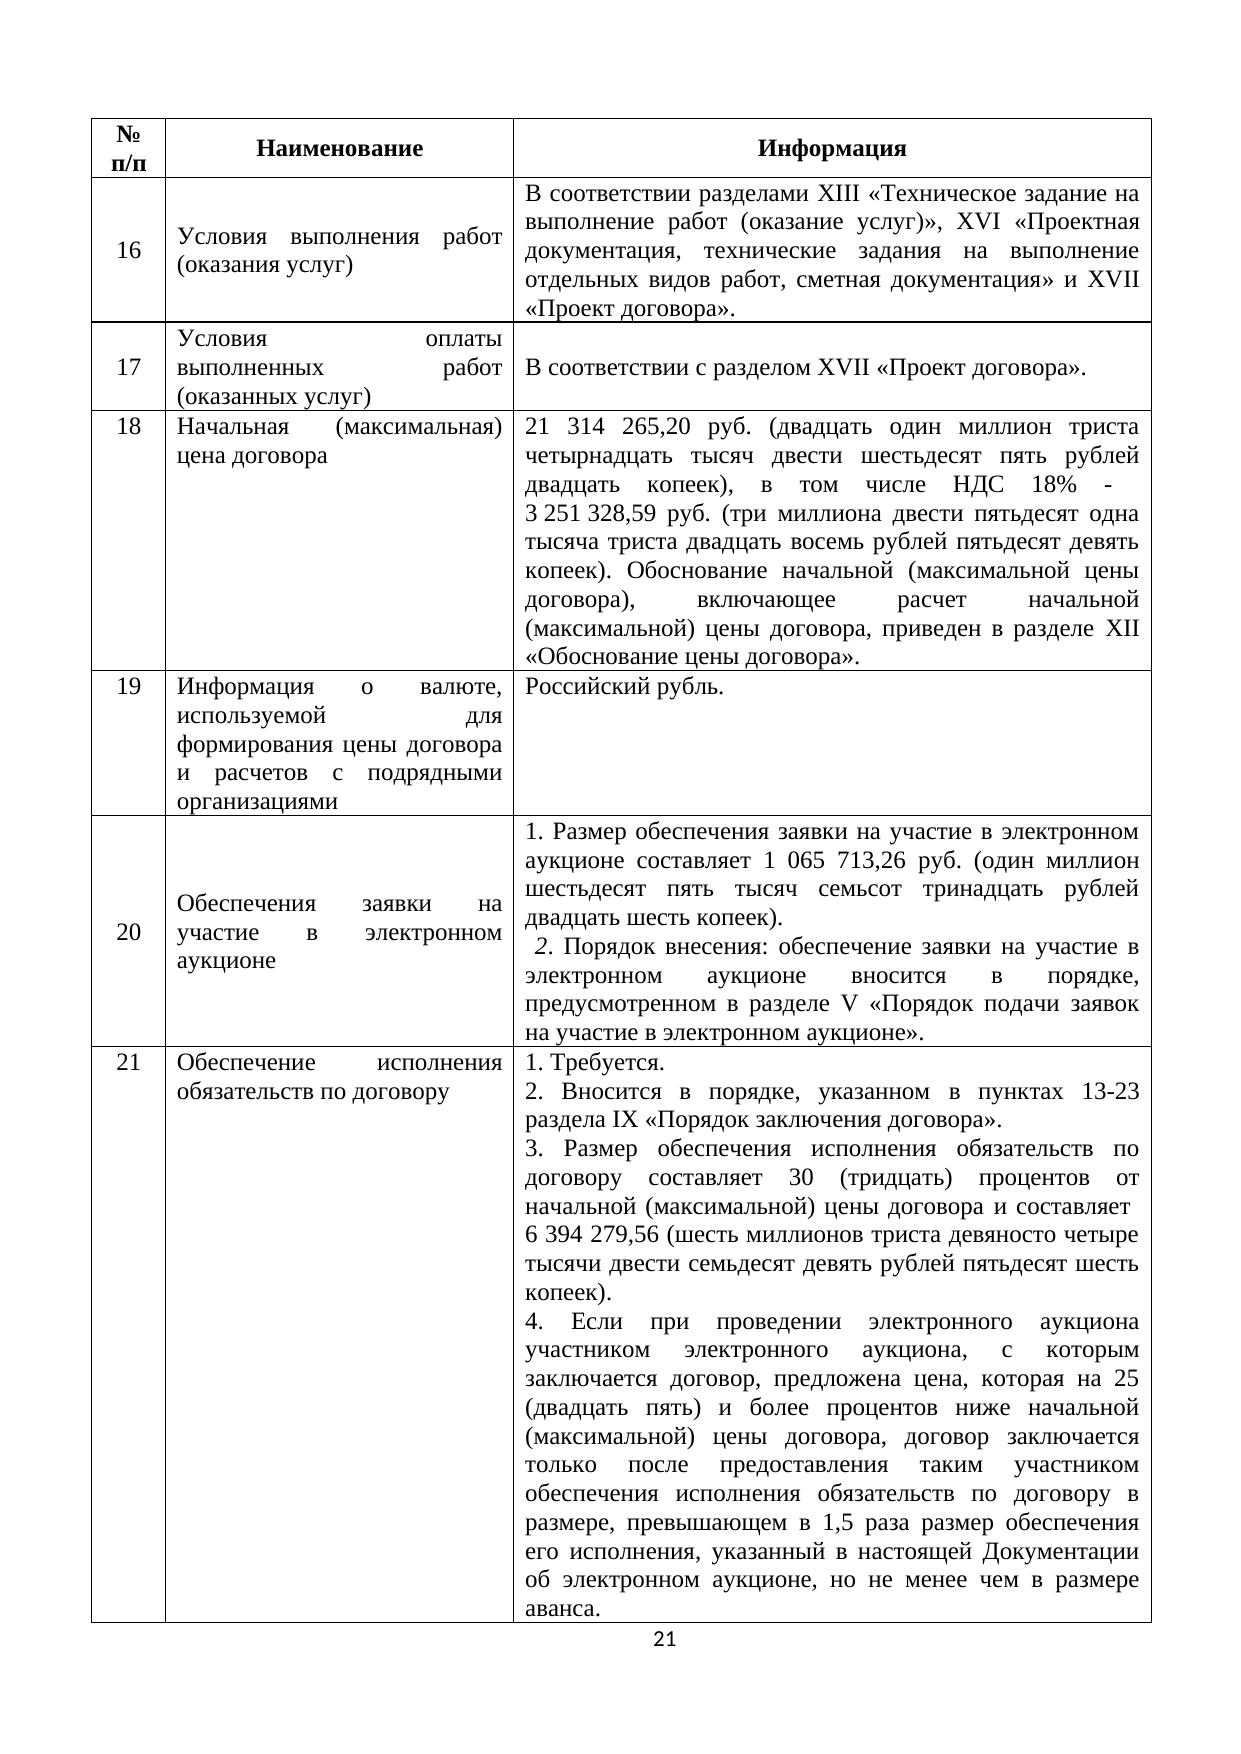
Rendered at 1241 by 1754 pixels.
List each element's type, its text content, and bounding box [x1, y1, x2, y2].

table_cell 19 [92, 671, 165, 815]
table_header № п/п [92, 119, 165, 177]
table_cell 16 [92, 178, 165, 321]
table_cell 21 314 265,20 руб. (двадцать один миллион триста четырнадцать тысяч двести шестьдесят пять рублей двадцать копеек), в том числе НДС 18% - 3 251 328,59 руб. (три миллиона двести пятьдесят одна тысяча триста двадцать восемь рублей пятьдесят девять копеек). Обоснование начальной (максимальной цены договора), включающее расчет начальной (максимальной) цены договора, приведен в разделе XII «Обоснование цены договора». [514, 411, 1151, 670]
table_cell 20 [92, 816, 165, 1046]
table_cell В соответствии разделами XIII «Техническое задание на выполнение работ (оказание услуг)», XVI «Проектная документация, технические задания на выполнение отдельных видов работ, сметная документация» и XVII «Проект договора». [514, 178, 1151, 321]
table_header Наименование [166, 119, 513, 177]
table_cell 1. Размер обеспечения заявки на участие в электронном аукционе составляет 1 065 713,26 руб. (один миллион шестьдесят пять тысяч семьсот тринадцать рублей двадцать шесть копеек). 2. Порядок внесения: обеспечение заявки на участие в электронном аукционе вносится в порядке, предусмотренном в разделе V «Порядок подачи заявок на участие в электронном аукционе». [514, 816, 1151, 1046]
table_cell Обеспечения заявки на участие в электронном аукционе [166, 816, 513, 1046]
table_cell Условия выполнения работ (оказания услуг) [166, 178, 513, 321]
table_cell Информация о валюте, используемой для формирования цены договора и расчетов с подрядными организациями [166, 671, 513, 815]
table_cell 17 [92, 323, 165, 410]
table_cell Условия оплаты выполненных работ (оказанных услуг) [166, 323, 513, 410]
table_cell В соответствии с разделом XVII «Проект договора». [514, 323, 1151, 410]
table_cell 18 [92, 411, 165, 670]
table_cell Российский рубль. [514, 671, 1151, 815]
table_header Информация [514, 119, 1151, 177]
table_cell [514, 1047, 1151, 1622]
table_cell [166, 1047, 513, 1622]
table_cell 21 [92, 1047, 165, 1622]
table_cell Начальная (максимальная) цена договора [166, 411, 513, 670]
